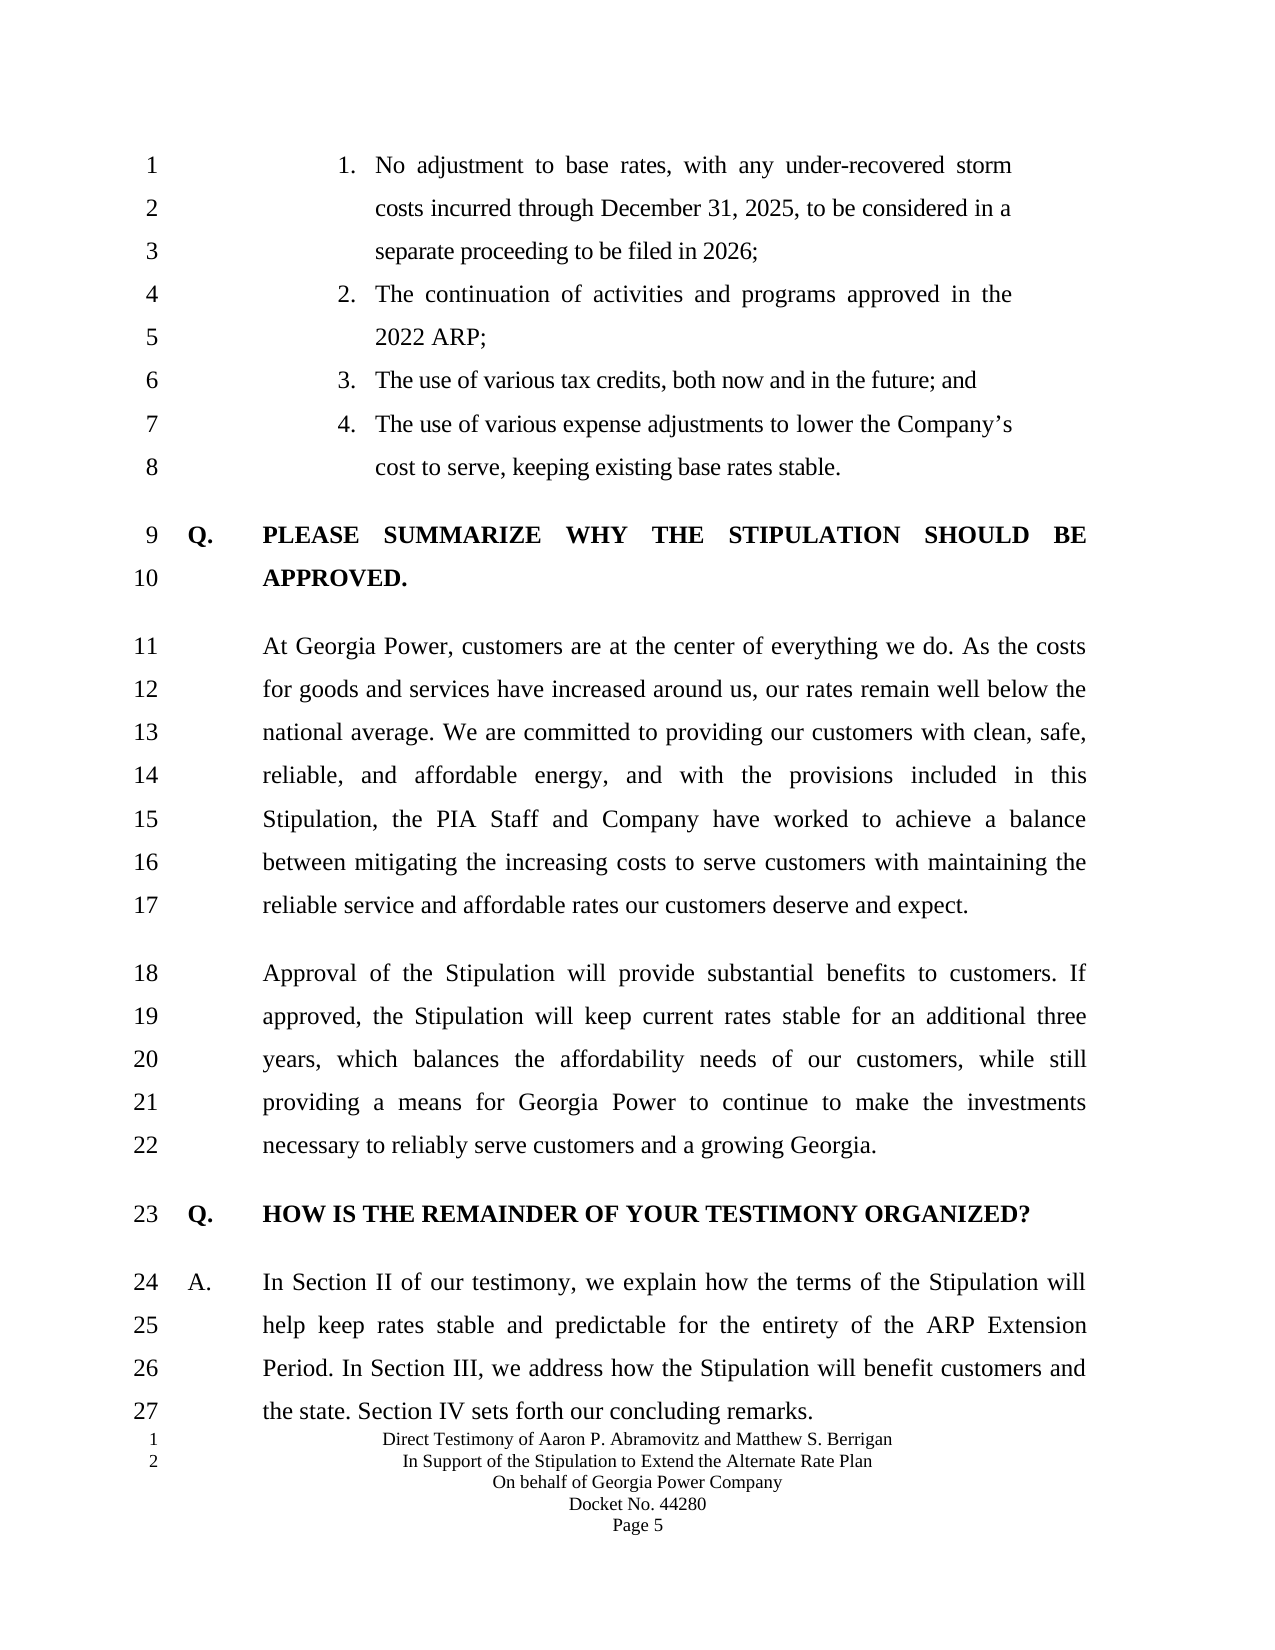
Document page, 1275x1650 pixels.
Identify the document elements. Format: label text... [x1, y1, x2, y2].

text Q. HOW IS THE REMAINDER OF YOUR TESTIMONY ORGANIZED? [187, 1199, 1087, 1227]
text Approval of the Stipulation will provide substantial benefits to customers. If approved, the Stipulation will keep current rates stable for an additional three years, which balances the affordability needs of our customers, while still providing a means for Georgia Power to continue to make the investments necessary to reliably serve customers and a growing Georgia. [262, 958, 1087, 1159]
list The use of various expense adjustments to lower the Company’s cost to serve, keeping existing base rates stable. [337, 409, 1012, 481]
list The use of various tax credits, both now and in the future; and [337, 366, 1012, 394]
text A. In Section II of our testimony, we explain how the terms of the Stipulation will help keep rates stable and predictable for the entirety of the ARP Extension Period. In Section III, we address how the Stipulation will benefit customers and the state. Section IV sets forth our concluding remarks. [187, 1267, 1087, 1425]
text At Georgia Power, customers are at the center of everything we do. As the costs for goods and services have increased around us, our rates remain well below the national average. We are committed to providing our customers with clean, safe, reliable, and affordable energy, and with the provisions included in this Stipulation, the PIA Staff and Company have worked to achieve a balance between mitigating the increasing costs to serve customers with maintaining the reliable service and affordable rates our customers deserve and expect. [262, 631, 1087, 919]
list No adjustment to base rates, with any under-recovered storm costs incurred through December 31, 2025, to be considered in a separate proceeding to be filed in 2026; [337, 150, 1012, 265]
text Q. PLEASE SUMMARIZE WHY THE STIPULATION SHOULD BE APPROVED. [187, 520, 1087, 592]
list The continuation of activities and programs approved in the 2022 ARP; [337, 279, 1012, 351]
